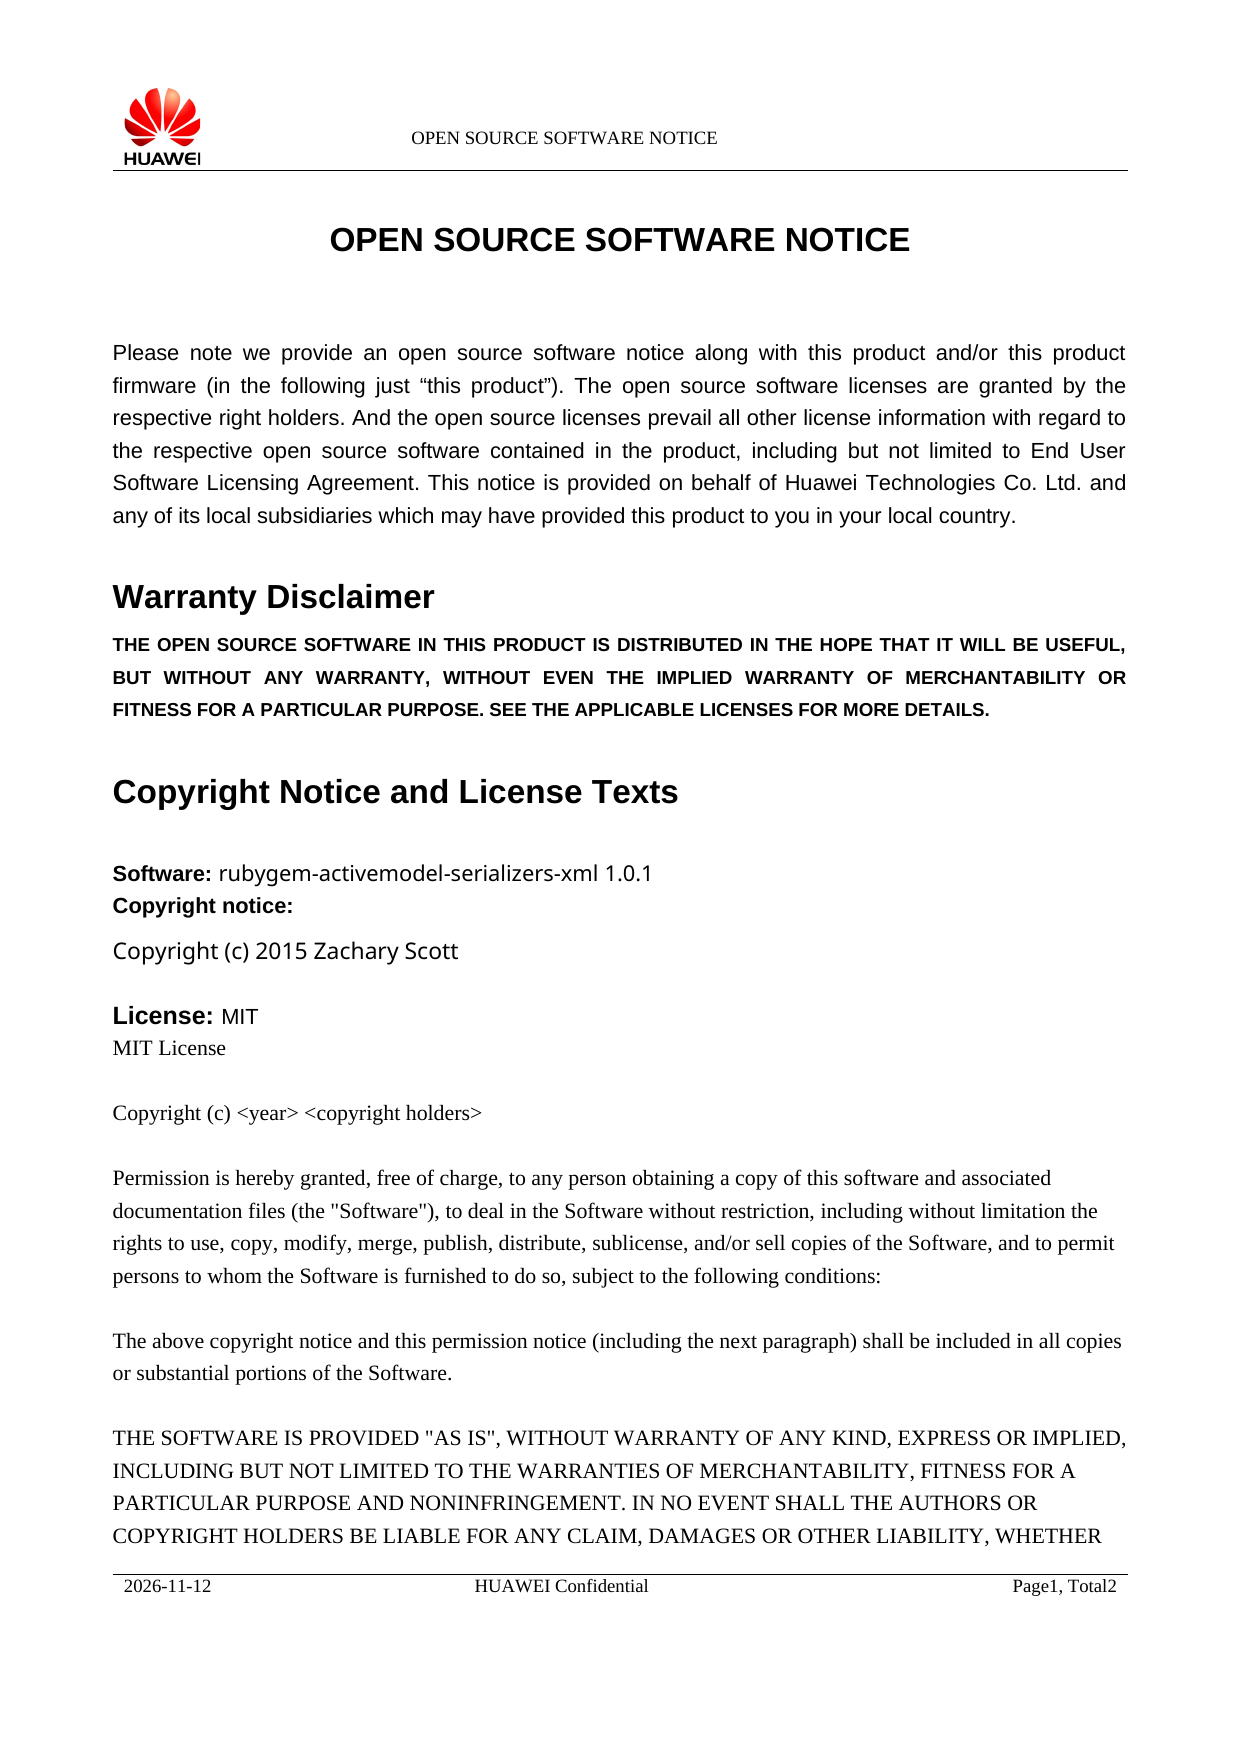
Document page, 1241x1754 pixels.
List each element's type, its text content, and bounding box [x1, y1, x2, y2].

text Copyright Notice and License Texts [112, 759, 1128, 824]
title Software: rubygem-activemodel-serializers-xml 1.0.1 [112, 856, 1128, 889]
text OPEN SOURCE SOFTWARE NOTICE [112, 206, 1128, 271]
text The open source software in this product is distributed in the hope that it will be useful, but WITHOUT ANY WARRANTY, without even the implied warranty of MERCHANTABILITY or FITNESS FOR A PARTICULAR PURPOSE. See the applicable licenses for more details. [112, 629, 1128, 726]
text Copyright (c) 2015 Zachary Scott [112, 934, 1128, 999]
text Warranty Disclaimer [112, 564, 1128, 629]
text Please note we provide an open source software notice along with this product and/or this product firmware (in the following just “this product”). The open source software licenses are granted by the respective right holders. And the open source licenses prevail all other license information with regard to the respective open source software contained in the product, including but not limited to End User Software Licensing Agreement. This notice is provided on behalf of Huawei Technologies Co. Ltd. and any of its local subsidiaries which may have provided this product to you in your local country. [112, 336, 1128, 531]
picture [124, 88, 201, 165]
text Copyright notice: [112, 889, 1128, 921]
text License: MIT [112, 999, 1128, 1031]
